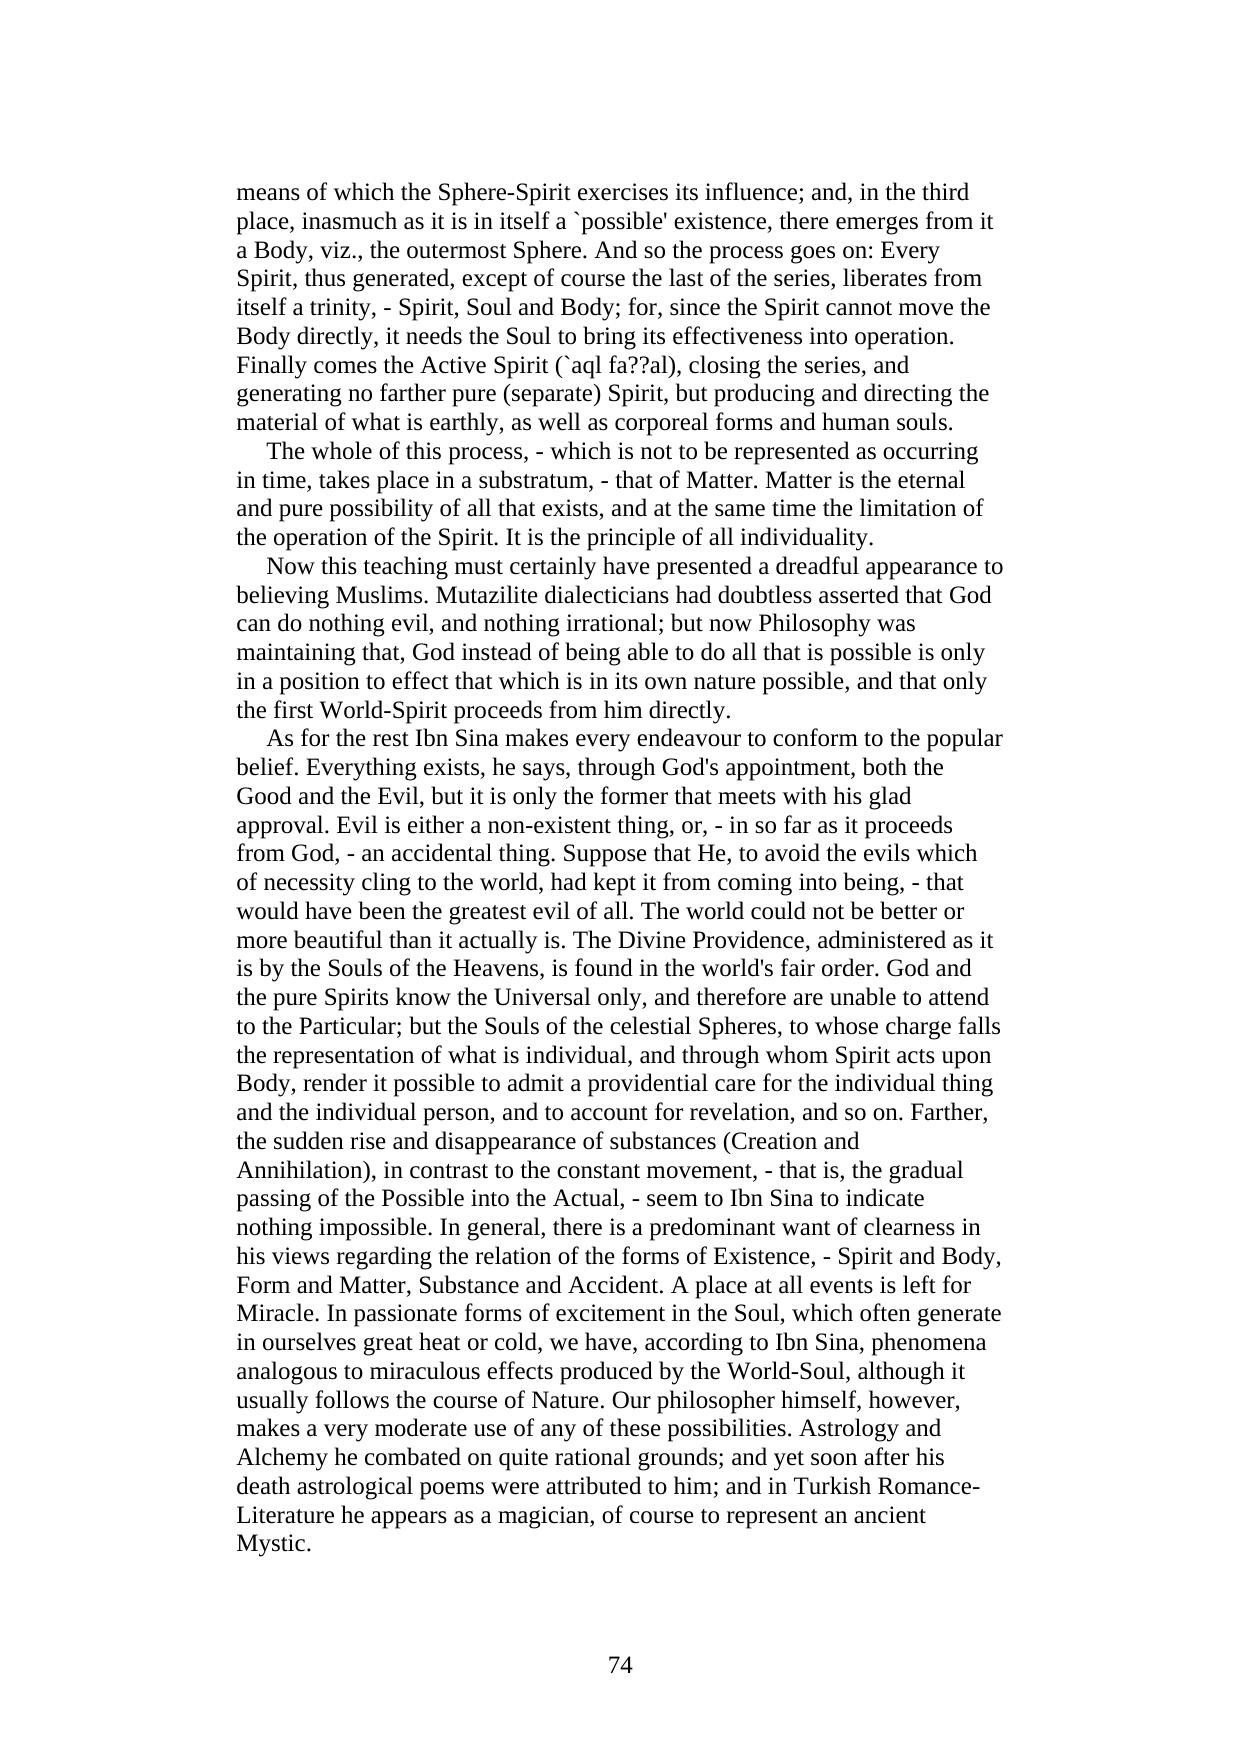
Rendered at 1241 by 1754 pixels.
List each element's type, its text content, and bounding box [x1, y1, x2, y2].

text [236, 177, 1004, 436]
text As for the rest Ibn Sina makes every endeavour to con­form to the popular belief. Everything exists, he says, through God's appointment, both the Good and the Evil, but it is only the former that meets with his glad approval. Evil is either a non-existent thing, or, - in so far as it proceeds from God, - an accidental thing. Suppose that He, to avoid the evils which of necessity cling to the world, had kept it from coming into being, - that would have been the greatest evil of all. The world could not be better or more beautiful than it actually is. The Divine Providence, administered as it is by the Souls of the Heavens, is found in the world's fair order. God and the pure Spirits know the Universal only, and therefore are unable to attend to the Particular; but the Souls of the celestial Spheres, to whose charge falls the representation of what is individual, and through whom Spirit acts upon Body, render it possible to admit a providential care for the individual thing and the individual person, and to account for revelation, and so on. Farther, the sudden rise and disappearance of substances (Creation and Annihilation), in contrast to the constant movement, - that is, the gradual passing of the Possible into the Actual, - seem to Ibn Sina to indicate nothing impossible. In general, there is a predominant want of clearness in his views regarding the relation of the forms of Existence, - Spirit and Body, Form and Matter, Substance and Accident. A place at all events is left for Miracle. In passionate forms of excitement in the Soul, which often generate in our­selves great heat or cold, we have, according to Ibn Sina, phenomena analogous to miraculous effects produced by the World-Soul, although it usually follows the course of Nature. Our philosopher himself, however, makes a very moderate use of any of these possibilities. Astrology and Alchemy he combated on quite rational grounds; and yet soon after his death astrological poems were attributed to him; and in Turkish Romance-Literature he appears as a magician, of course to represent an ancient Mystic. [236, 723, 1004, 1557]
text The whole of this process, - which is not to be repre­sented as occurring in time, takes place in a substratum, - that of Matter. Matter is the eternal and pure possibility of all that exists, and at the same time the limitation of the operation of the Spirit. It is the principle of all indi­viduality. [236, 436, 1004, 551]
text Now this teaching must certainly have presented a dread­ful appearance to believing Muslims. Mutazilite dialecticians had doubtless asserted that God can do nothing evil, and nothing irrational; but now Philosophy was maintaining that, God instead of being able to do all that is possible is only in a position to effect that which is in its own nature possible, and that only the first World-Spirit pro­ceeds from him directly. [236, 551, 1004, 723]
